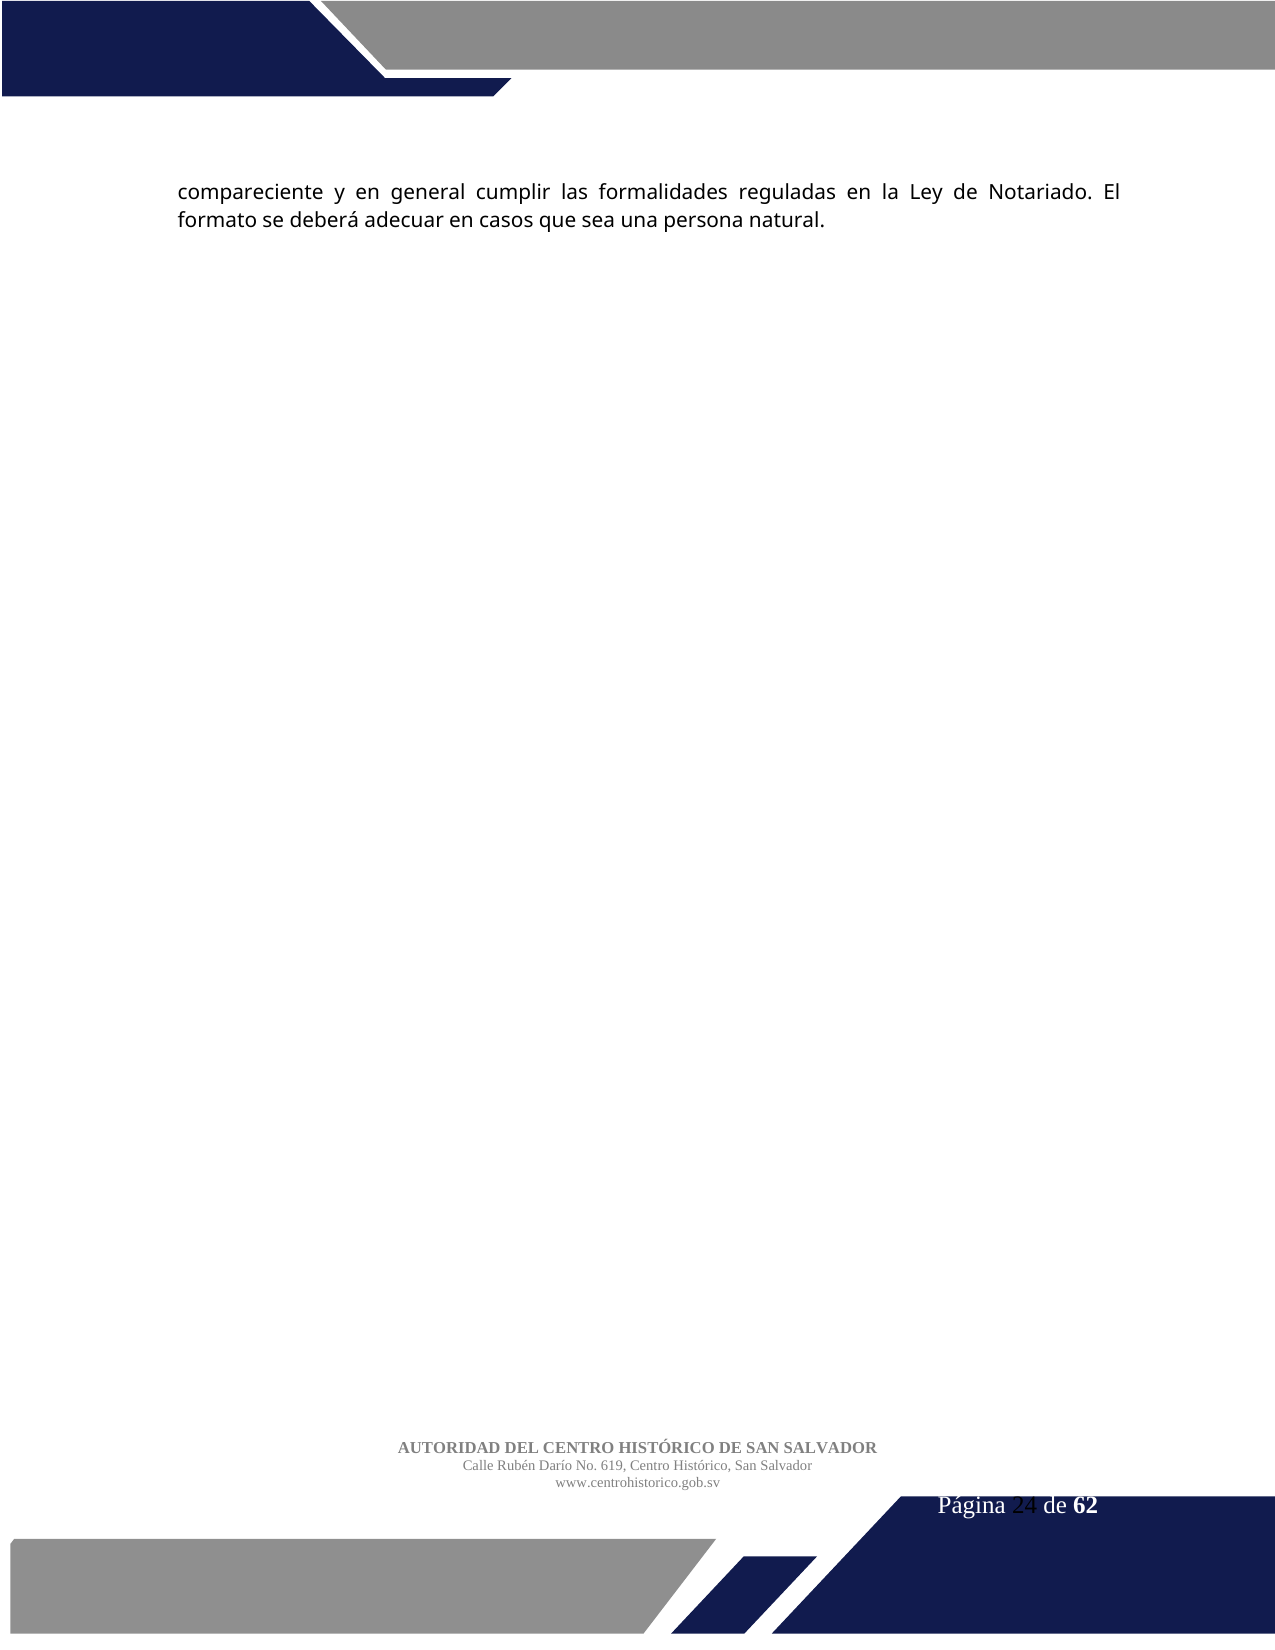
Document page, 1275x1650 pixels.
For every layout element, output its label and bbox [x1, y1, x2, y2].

text [177, 177, 1122, 234]
